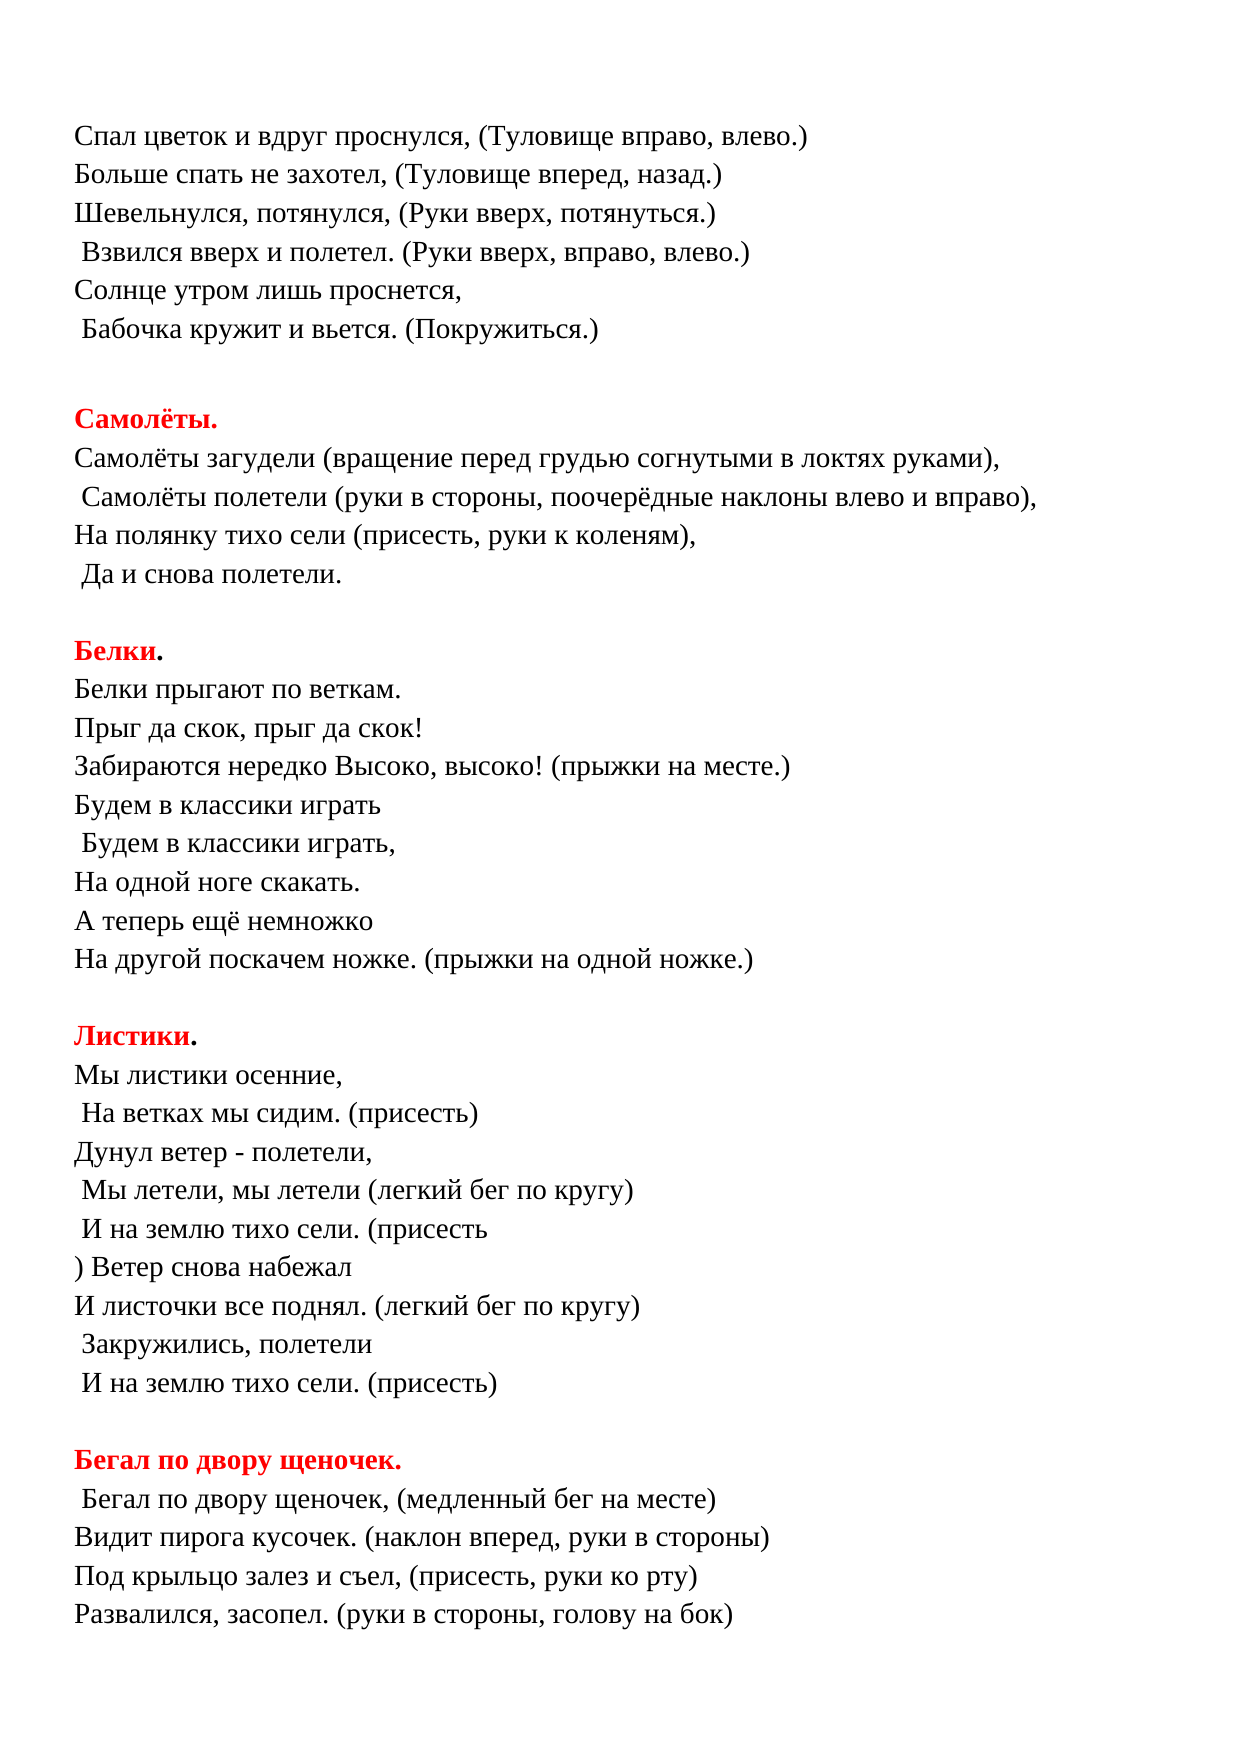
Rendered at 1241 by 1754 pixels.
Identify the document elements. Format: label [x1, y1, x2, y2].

text [74, 402, 1181, 1630]
text [74, 118, 1181, 377]
